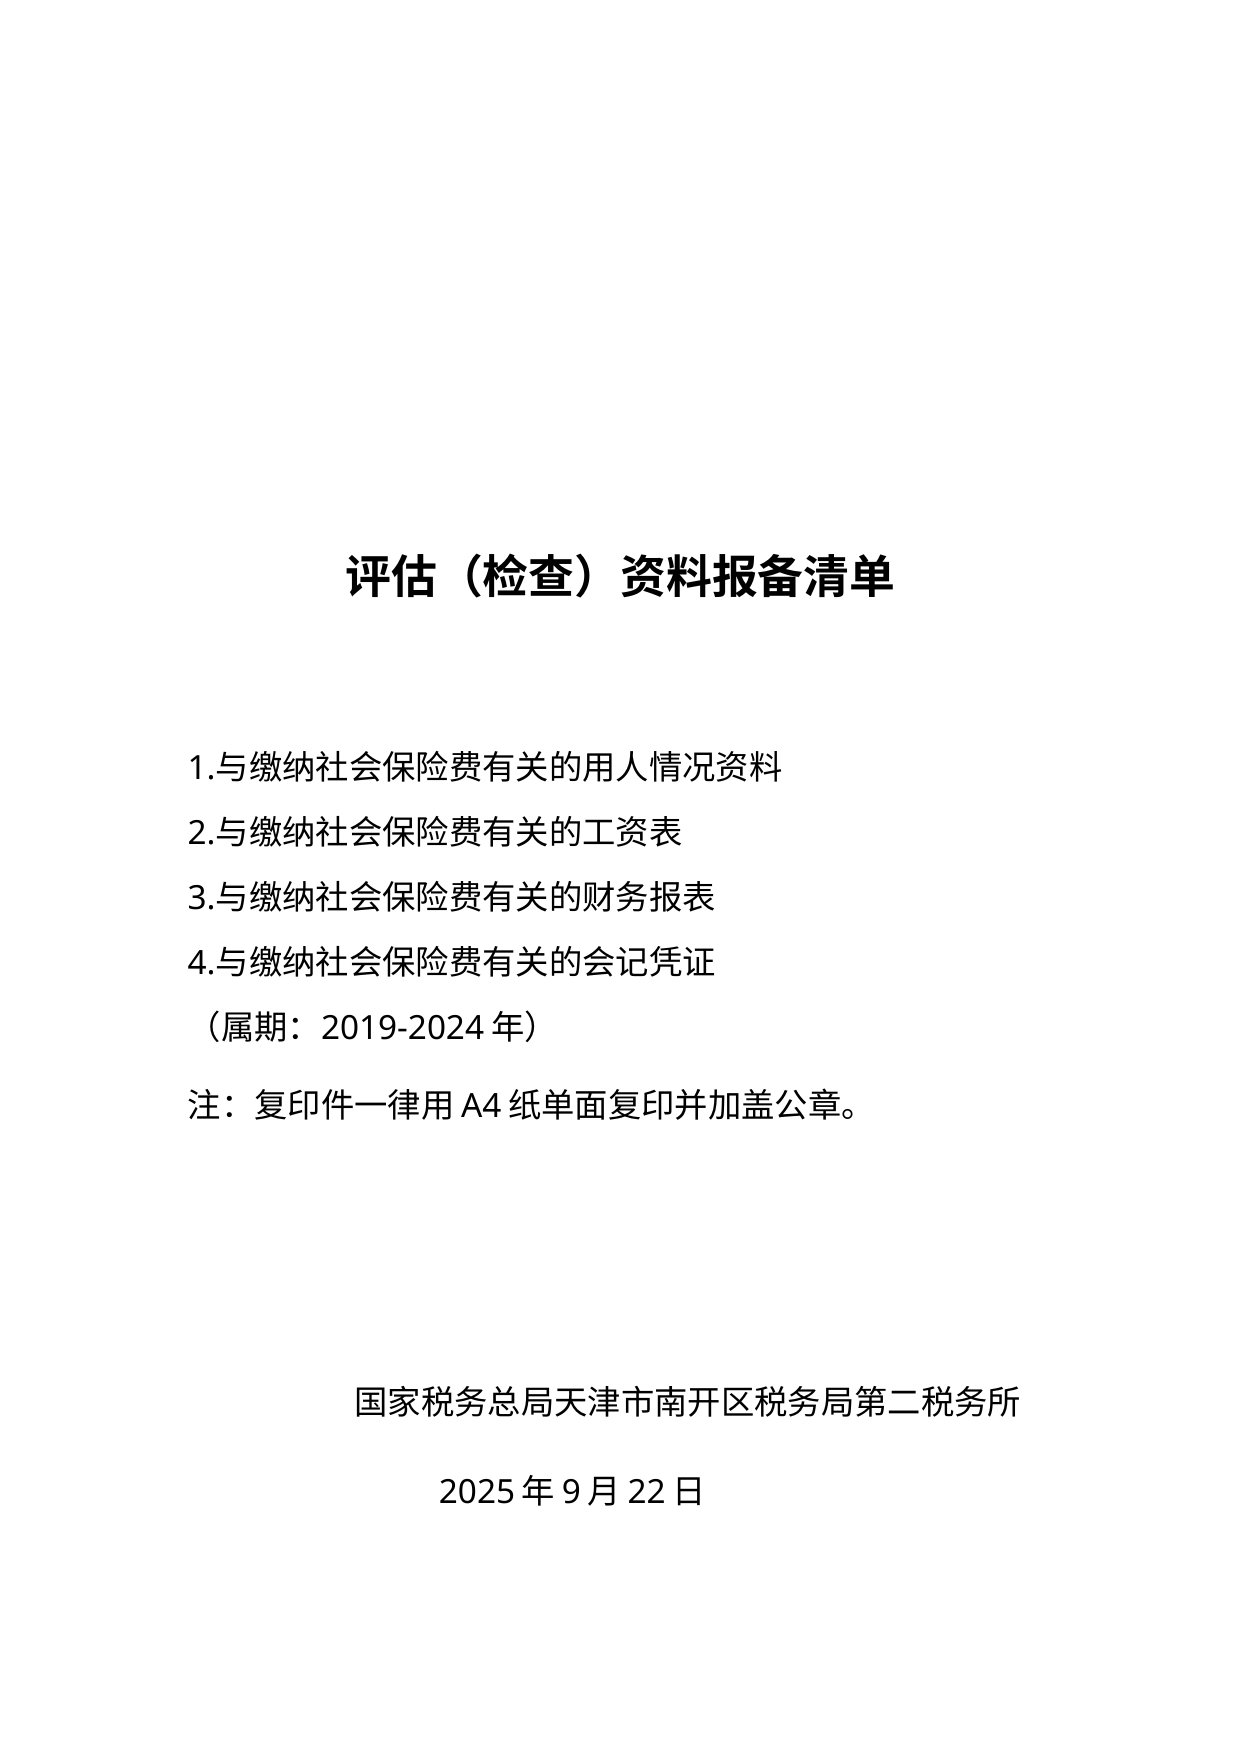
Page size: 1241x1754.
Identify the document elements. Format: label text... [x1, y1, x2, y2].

text 国家税务总局天津市南开区税务局第二税务所 [187, 1368, 1053, 1433]
text 2.与缴纳社会保险费有关的工资表 [187, 798, 1053, 863]
text 3.与缴纳社会保险费有关的财务报表 [187, 863, 1053, 928]
text 1.与缴纳社会保险费有关的用人情况资料 [187, 733, 1053, 798]
text 2025年9月22日 [187, 1457, 1009, 1522]
text 4.与缴纳社会保险费有关的会记凭证 [187, 928, 1053, 993]
text （属期：2019-2024年） [187, 993, 1053, 1058]
text 评估（检查）资料报备清单 [187, 524, 1053, 622]
text 注：复印件一律用A4纸单面复印并加盖公章。 [187, 1070, 1053, 1135]
